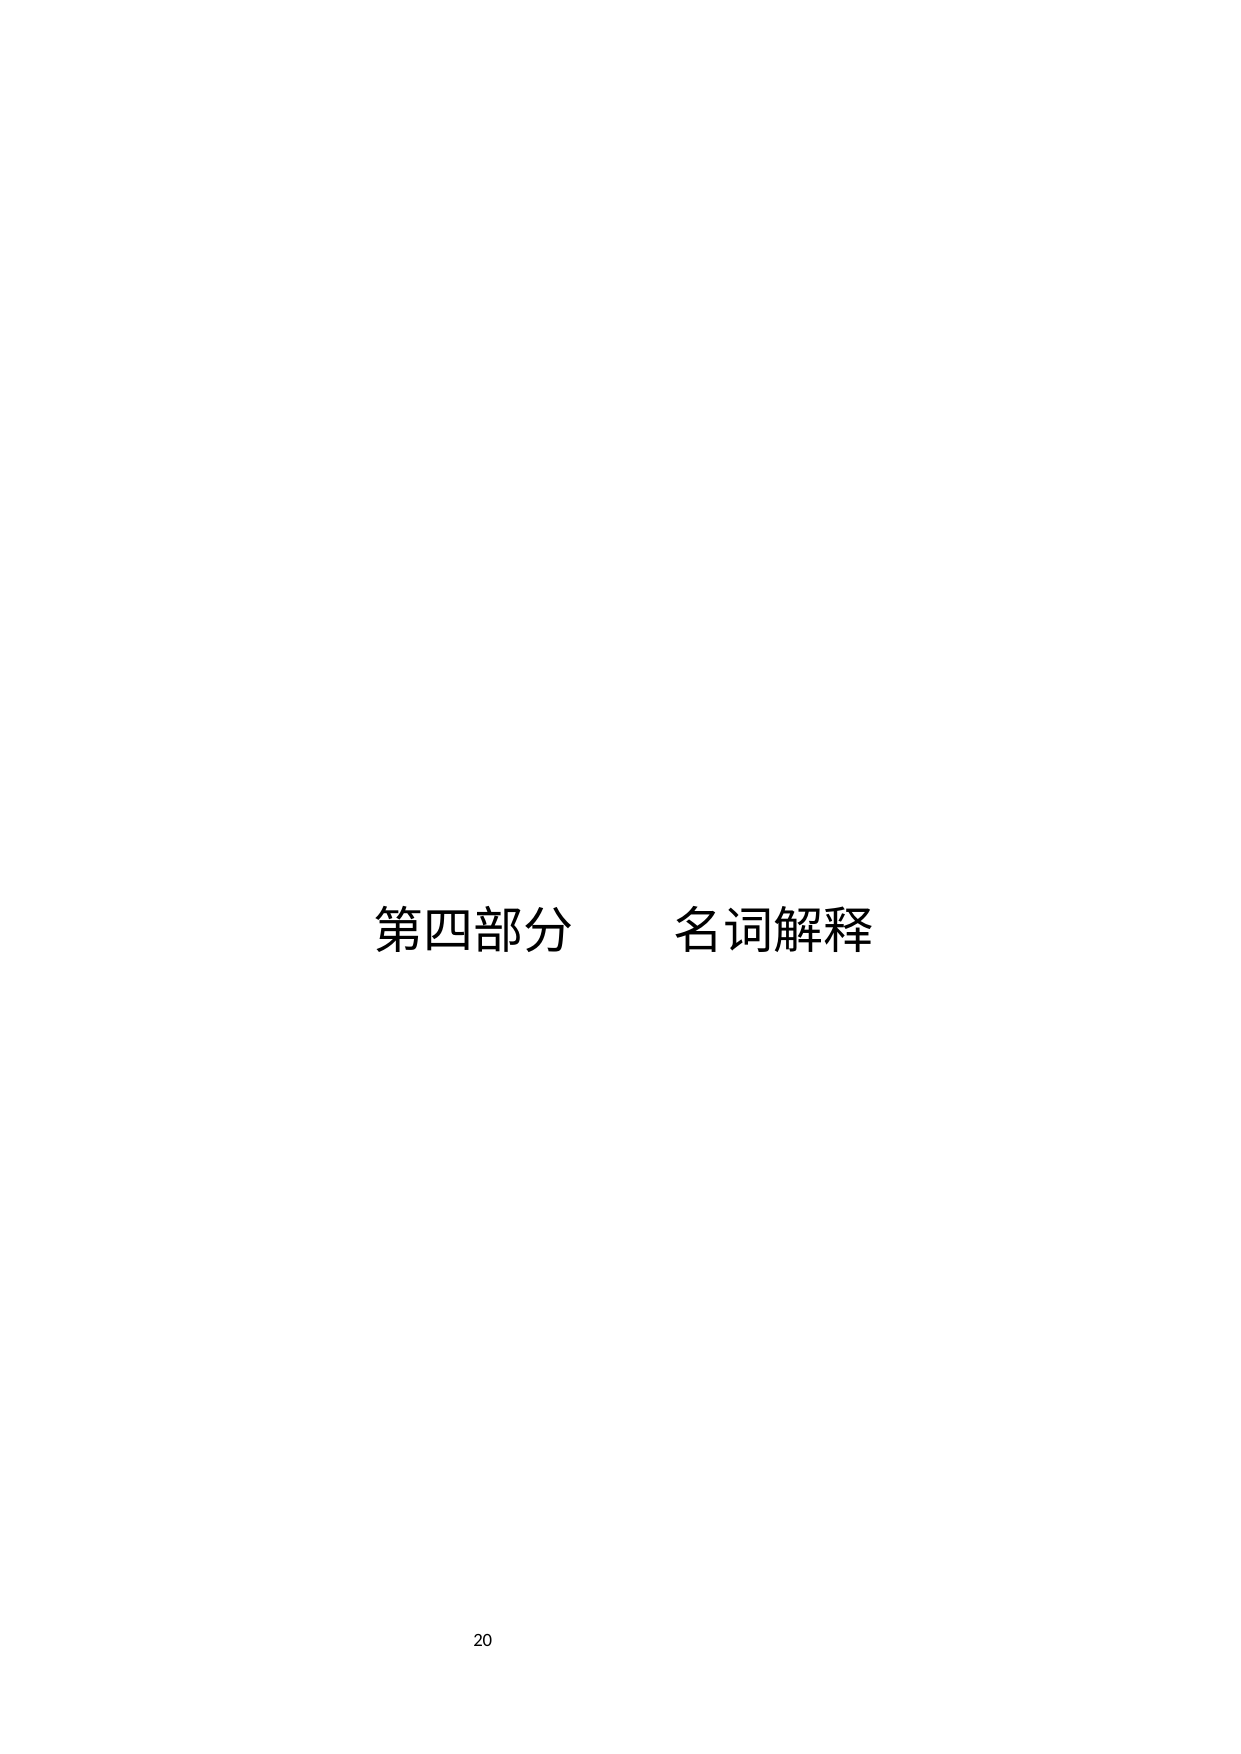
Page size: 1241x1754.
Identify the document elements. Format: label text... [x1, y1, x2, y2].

text 第四部分 名词解释 [165, 877, 1081, 976]
